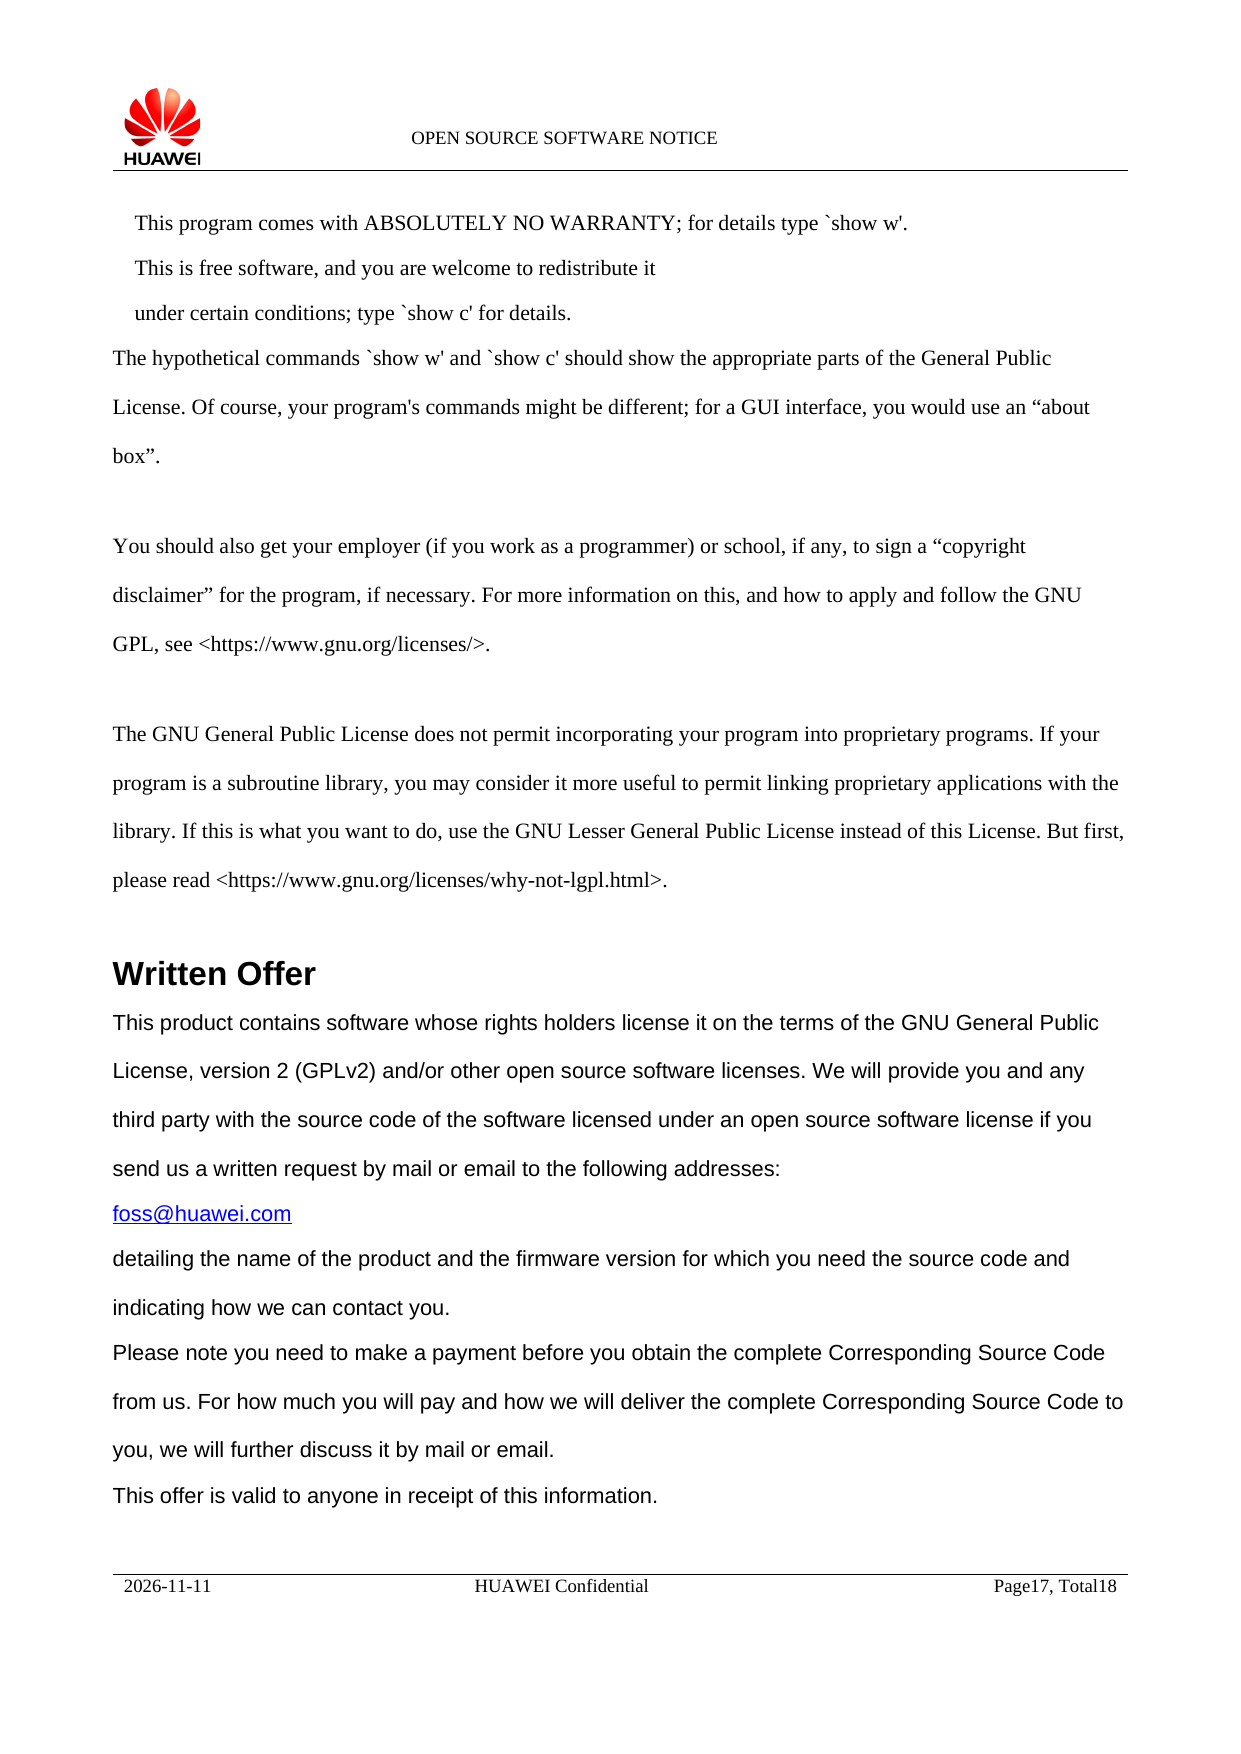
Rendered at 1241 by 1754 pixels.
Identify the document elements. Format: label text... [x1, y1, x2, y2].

text Written Offer [112, 941, 1128, 1006]
text The hypothetical commands `show w' and `show c' should show the appropriate parts of the General Public License. Of course, your program's commands might be different; for a GUI interface, you would use an “about box”. [112, 342, 1128, 472]
text detailing the name of the product and the firmware version for which you need the source code and indicating how we can contact you. [112, 1242, 1128, 1324]
text This program comes with ABSOLUTELY NO WARRANTY; for details type `show w'. [112, 206, 1128, 239]
text This offer is valid to anyone in receipt of this information. [112, 1479, 1128, 1511]
text foss@huawei.com [112, 1197, 1128, 1230]
text You should also get your employer (if you work as a programmer) or school, if any, to sign a “copyright disclaimer” for the program, if necessary. For more information on this, and how to apply and follow the GNU GPL, see <https://www.gnu.org/licenses/>. [112, 529, 1128, 659]
text This product contains software whose rights holders license it on the terms of the GNU General Public License, version 2 (GPLv2) and/or other open source software licenses. We will provide you and any third party with the source code of the software licensed under an open source software license if you send us a written request by mail or email to the following addresses: [112, 1006, 1128, 1185]
text The GNU General Public License does not permit incorporating your program into proprietary programs. If your program is a subroutine library, you may consider it more useful to permit linking proprietary applications with the library. If this is what you want to do, use the GNU Lesser General Public License instead of this License. But first, please read <https://www.gnu.org/licenses/why-not-lgpl.html>. [112, 717, 1128, 896]
text Please note you need to make a payment before you obtain the complete Corresponding Source Code from us. For how much you will pay and how we will deliver the complete Corresponding Source Code to you, we will further discuss it by mail or email. [112, 1336, 1128, 1466]
text under certain conditions; type `show c' for details. [112, 297, 1128, 329]
text This is free software, and you are welcome to redistribute it [112, 251, 1128, 284]
picture [124, 88, 201, 165]
